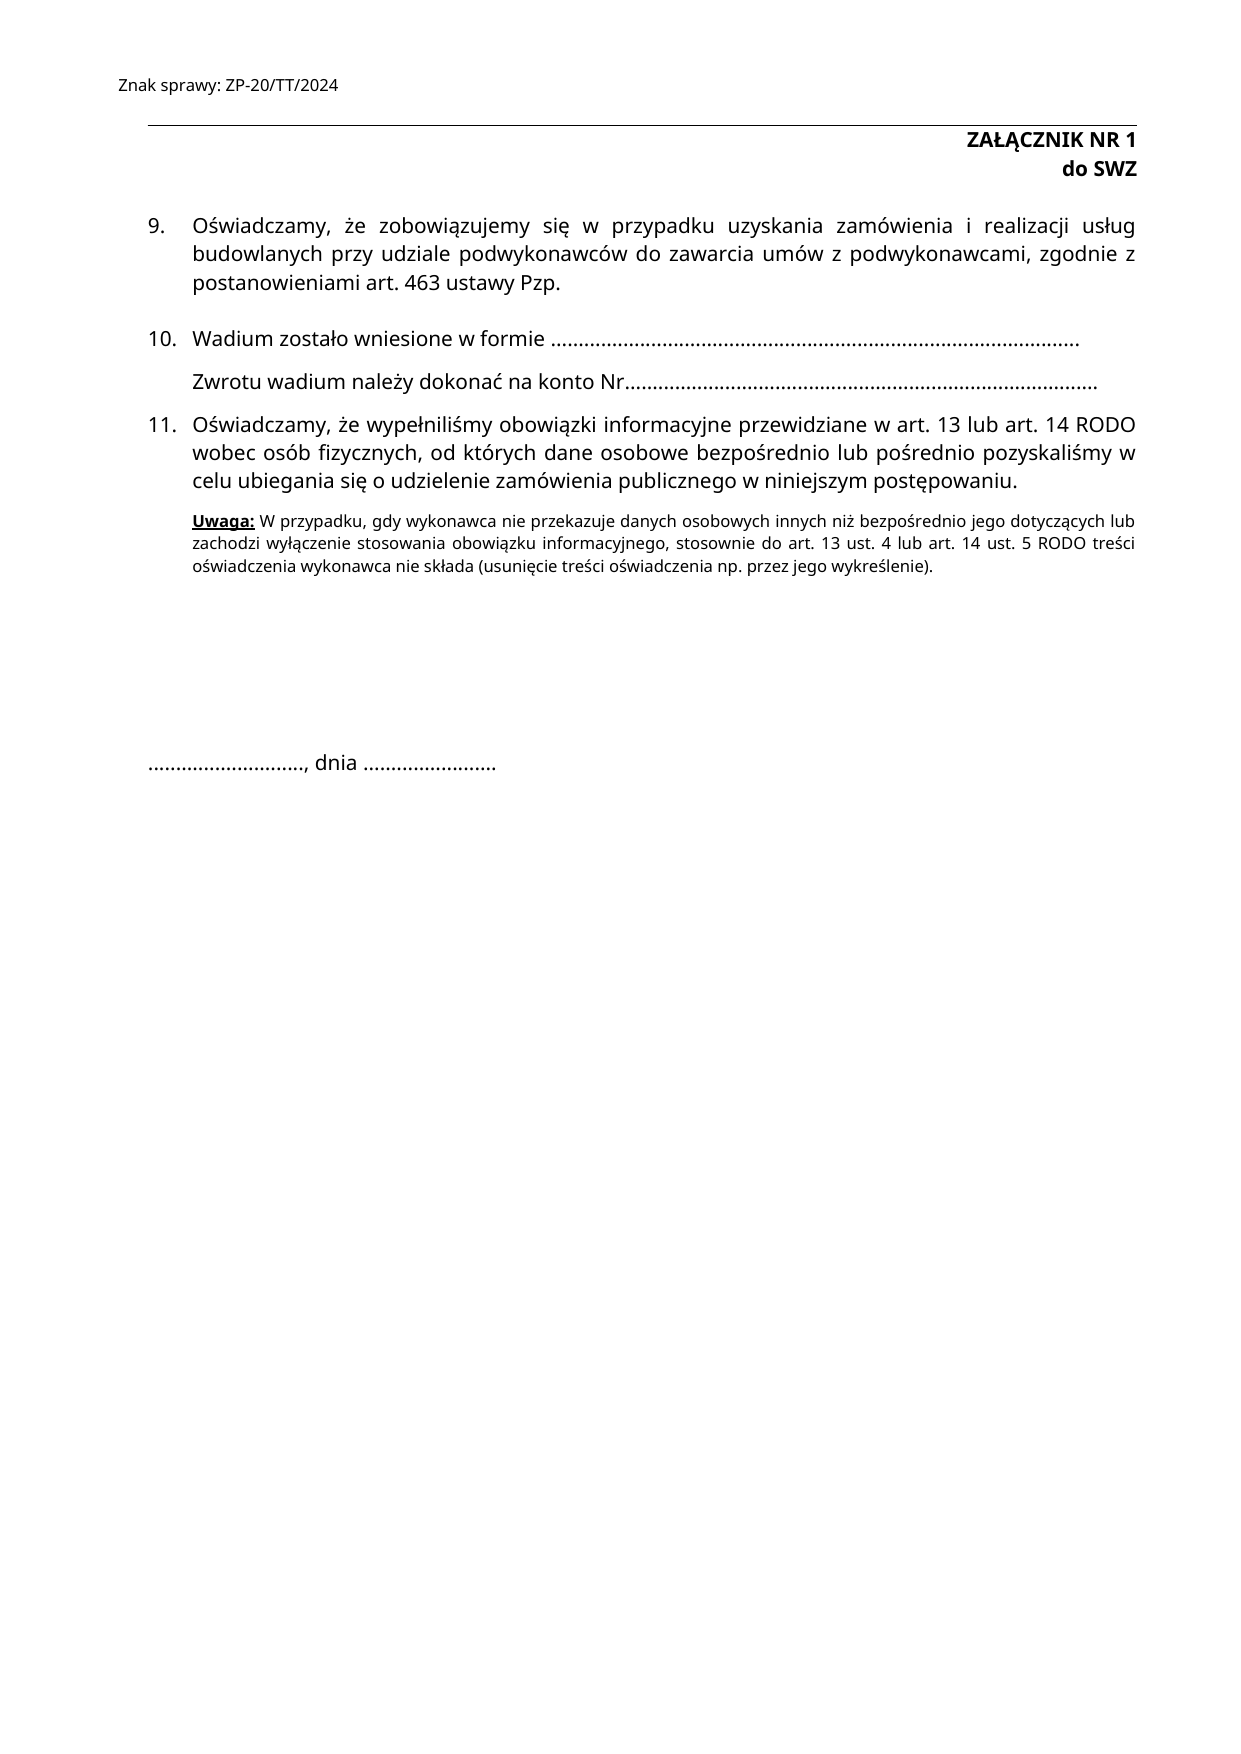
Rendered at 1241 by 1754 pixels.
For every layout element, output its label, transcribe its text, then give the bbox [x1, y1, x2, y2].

list Oświadczamy, że zobowiązujemy się w przypadku uzyskania zamówienia i realizacji usług budowlanych przy udziale podwykonawców do zawarcia umów z podwykonawcami, zgodnie z postanowieniami art. 463 ustawy Pzp. [148, 211, 1137, 296]
list Zwrotu wadium należy dokonać na konto Nr..................................................................................... [148, 367, 1137, 396]
text Uwaga: W przypadku, gdy wykonawca nie przekazuje danych osobowych innych niż bezpośrednio jego dotyczących lub zachodzi wyłączenie stosowania obowiązku informacyjnego, stosownie do art. 13 ust. 4 lub art. 14 ust. 5 RODO treści oświadczenia wykonawca nie składa (usunięcie treści oświadczenia np. przez jego wykreślenie). [192, 509, 1137, 577]
list Oświadczamy, że wypełniliśmy obowiązki informacyjne przewidziane w art. 13 lub art. 14 RODO wobec osób fizycznych, od których dane osobowe bezpośrednio lub pośrednio pozyskaliśmy w celu ubiegania się o udzielenie zamówienia publicznego w niniejszym postępowaniu. [148, 410, 1137, 495]
list Wadium zostało wniesione w formie ............................................................................................... [148, 324, 1137, 353]
text ............................, dnia ........................ [148, 748, 1137, 776]
